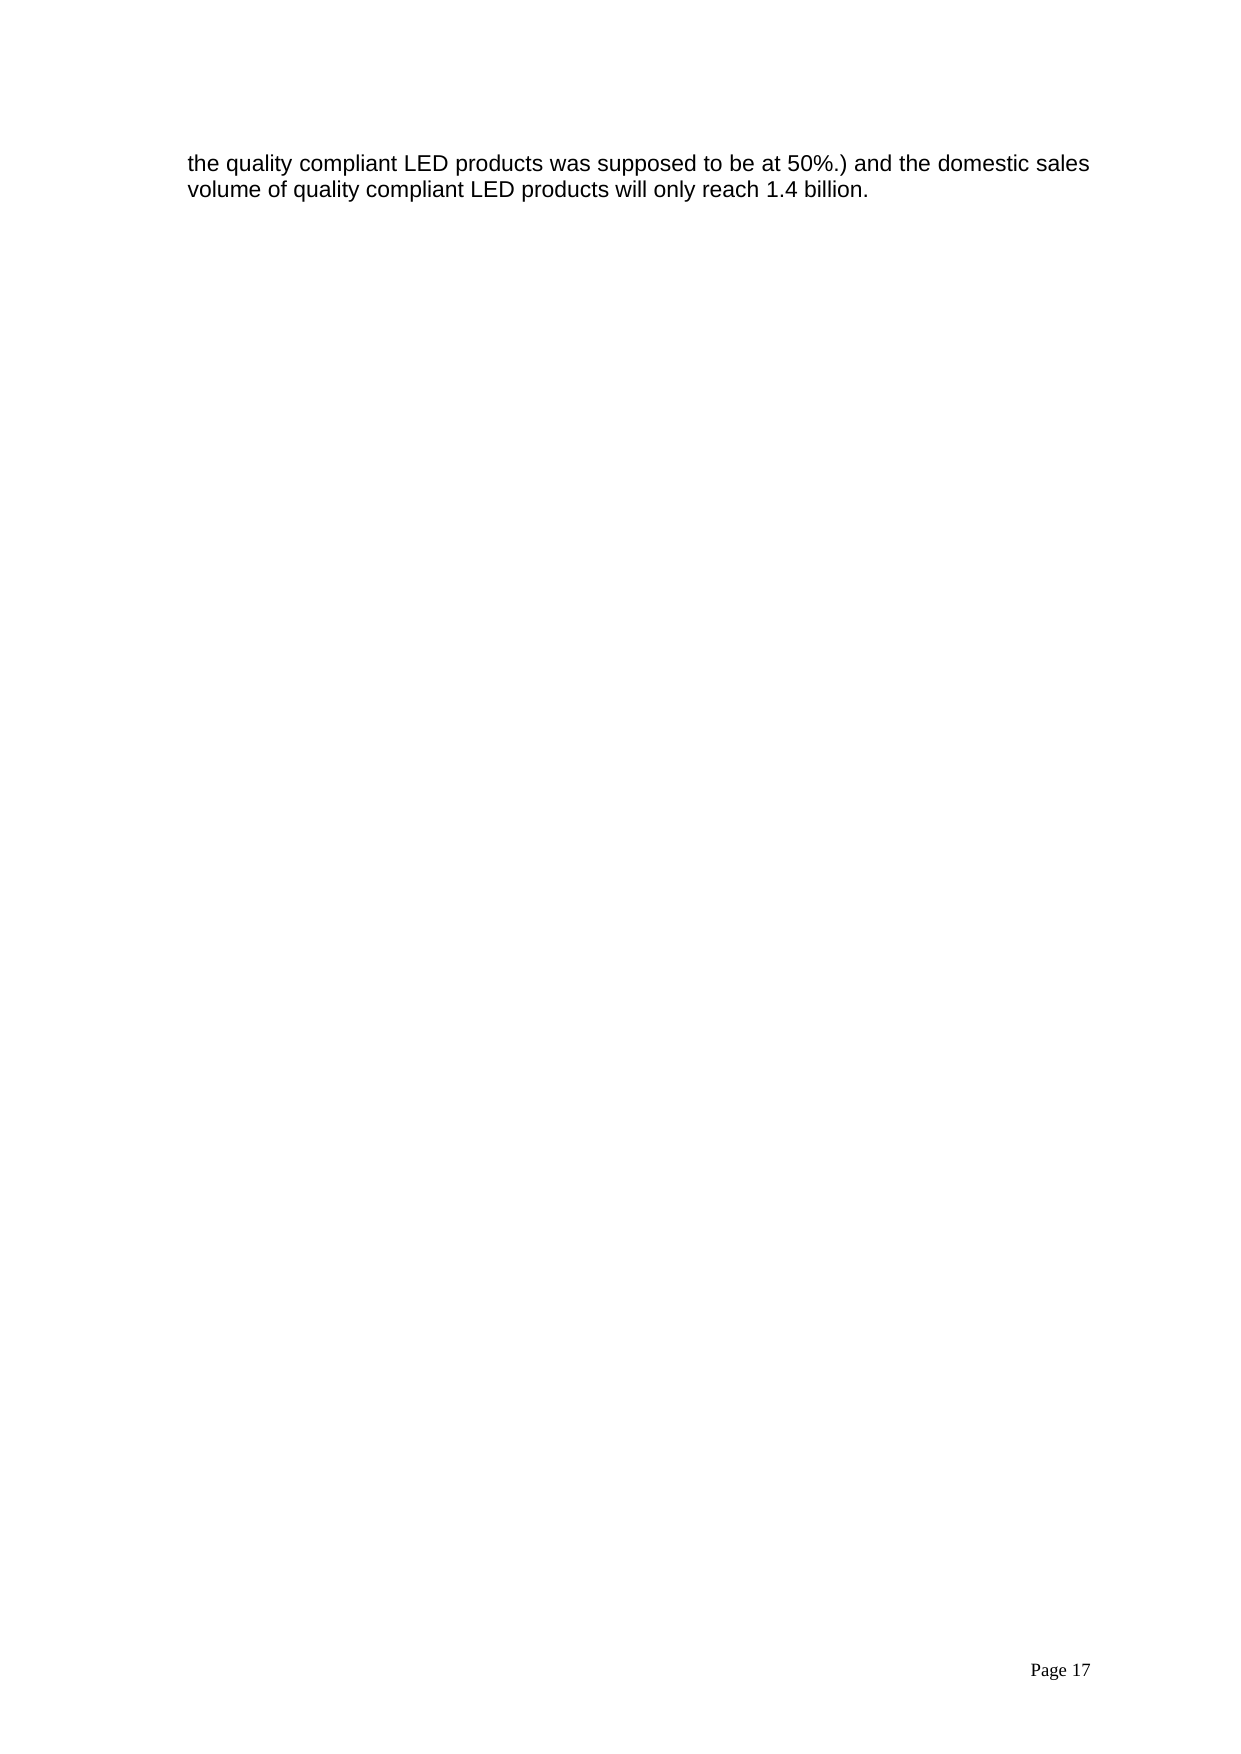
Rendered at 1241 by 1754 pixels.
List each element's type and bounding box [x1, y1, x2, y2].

list [150, 150, 1090, 203]
